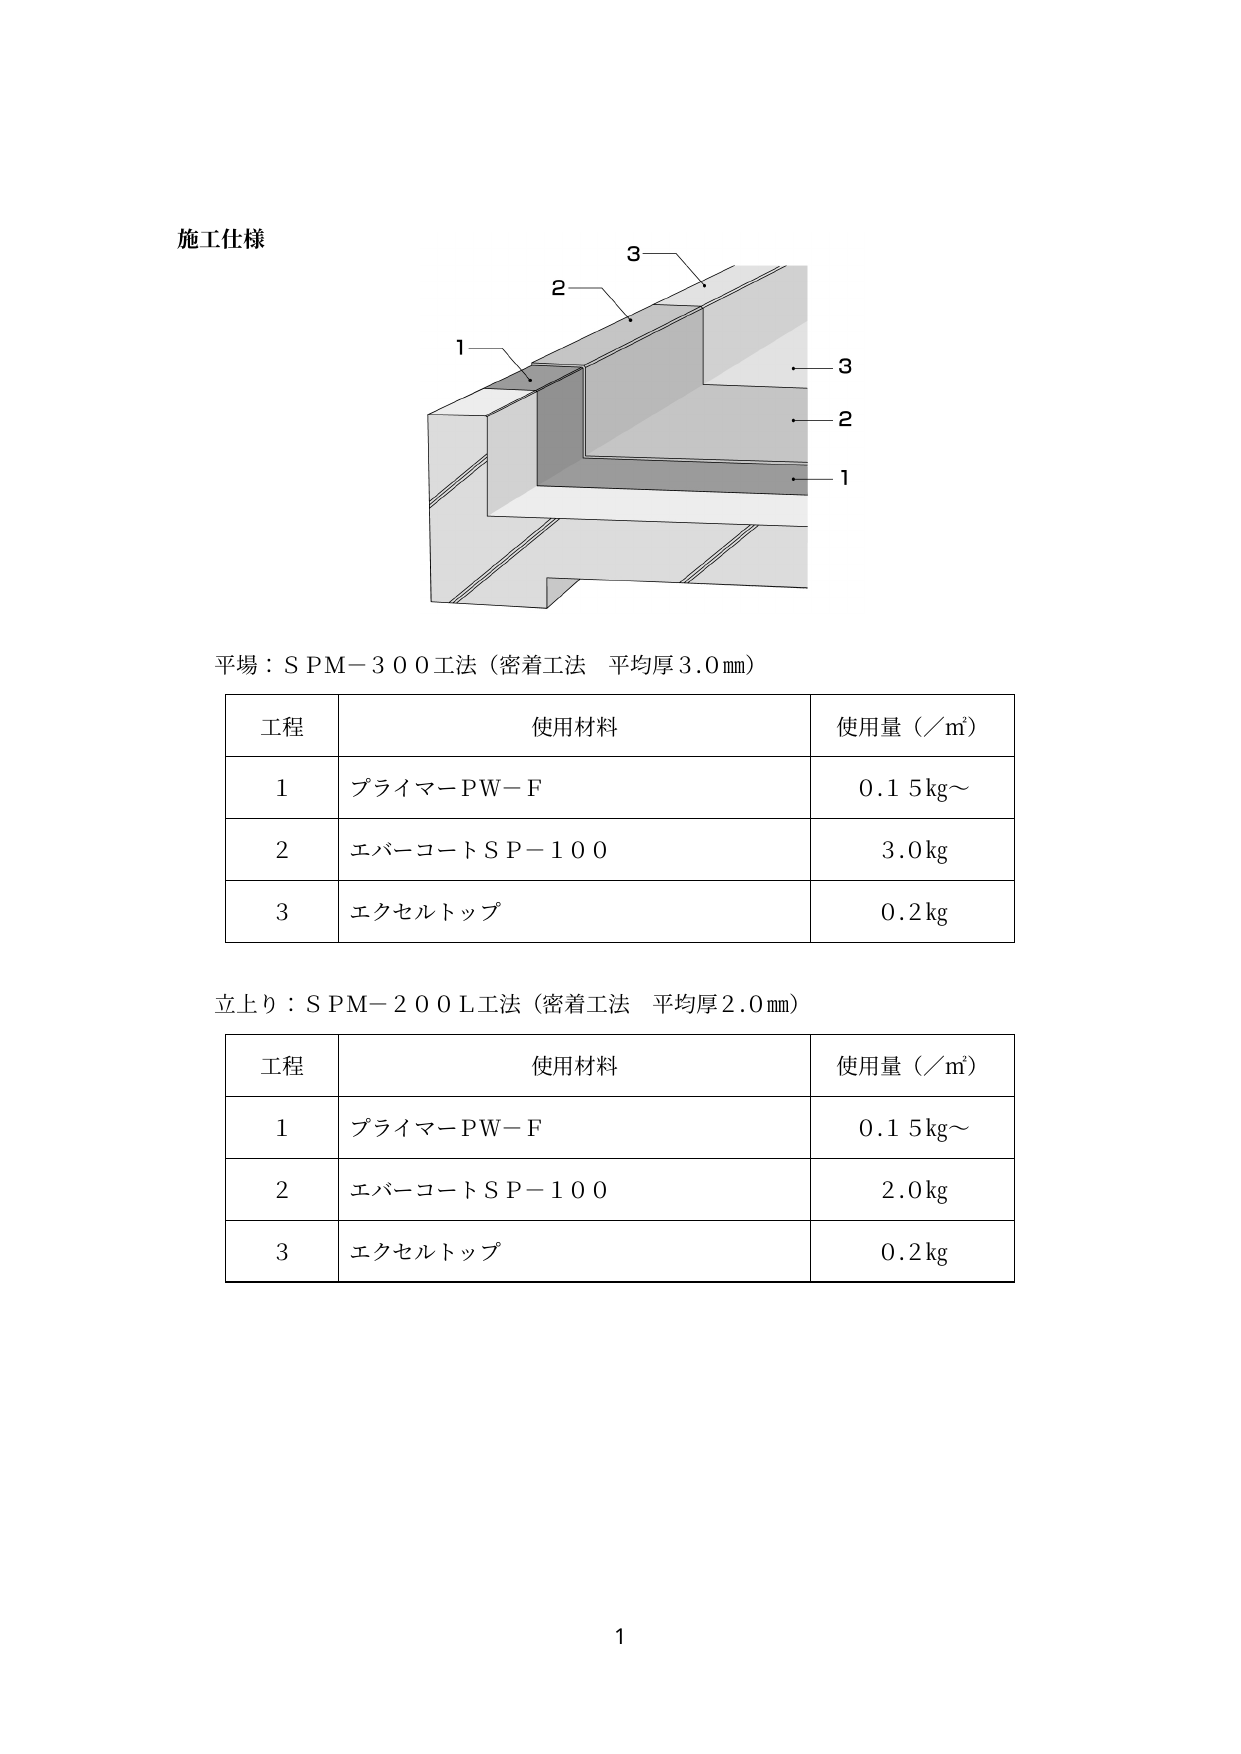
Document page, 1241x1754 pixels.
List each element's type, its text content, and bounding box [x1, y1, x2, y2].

table_header 工程 [226, 1035, 338, 1096]
table_cell ０.１５㎏～ [811, 757, 1014, 818]
table_cell エバーコートＳＰ－１００ [339, 1159, 810, 1219]
table_cell １ [226, 757, 338, 818]
table_header 使用材料 [339, 1035, 810, 1096]
picture [420, 232, 865, 614]
text 施工仕様 [177, 207, 1063, 268]
table_cell ０.２㎏ [811, 1221, 1014, 1281]
table_cell エバーコートＳＰ－１００ [339, 819, 810, 880]
table_header 使用量（／㎡） [811, 695, 1014, 756]
table_header 使用量（／㎡） [811, 1035, 1014, 1096]
table_header 使用材料 [339, 695, 810, 756]
table_cell エクセルトップ [339, 1221, 810, 1281]
table_cell プライマーＰＷ－Ｆ [339, 1097, 810, 1158]
table_cell ３ [226, 1221, 338, 1281]
table_cell ３ [226, 881, 338, 942]
table_cell ３.０㎏ [811, 819, 1014, 880]
text 平場：ＳＰＭ－３００工法（密着工法 平均厚３.０㎜） [214, 633, 1063, 694]
table_cell エクセルトップ [339, 881, 810, 942]
table_header 工程 [226, 695, 338, 756]
table_cell １ [226, 1097, 338, 1158]
table_cell ０.１５㎏～ [811, 1097, 1014, 1158]
table_cell ２ [226, 819, 338, 880]
table_cell プライマーＰＷ－Ｆ [339, 757, 810, 818]
table_cell ２ [226, 1159, 338, 1219]
table_cell ０.２㎏ [811, 881, 1014, 942]
table_cell ２.０㎏ [811, 1159, 1014, 1219]
text 立上り：ＳＰＭ－２００Ｌ工法（密着工法 平均厚２.０㎜） [214, 973, 1063, 1034]
